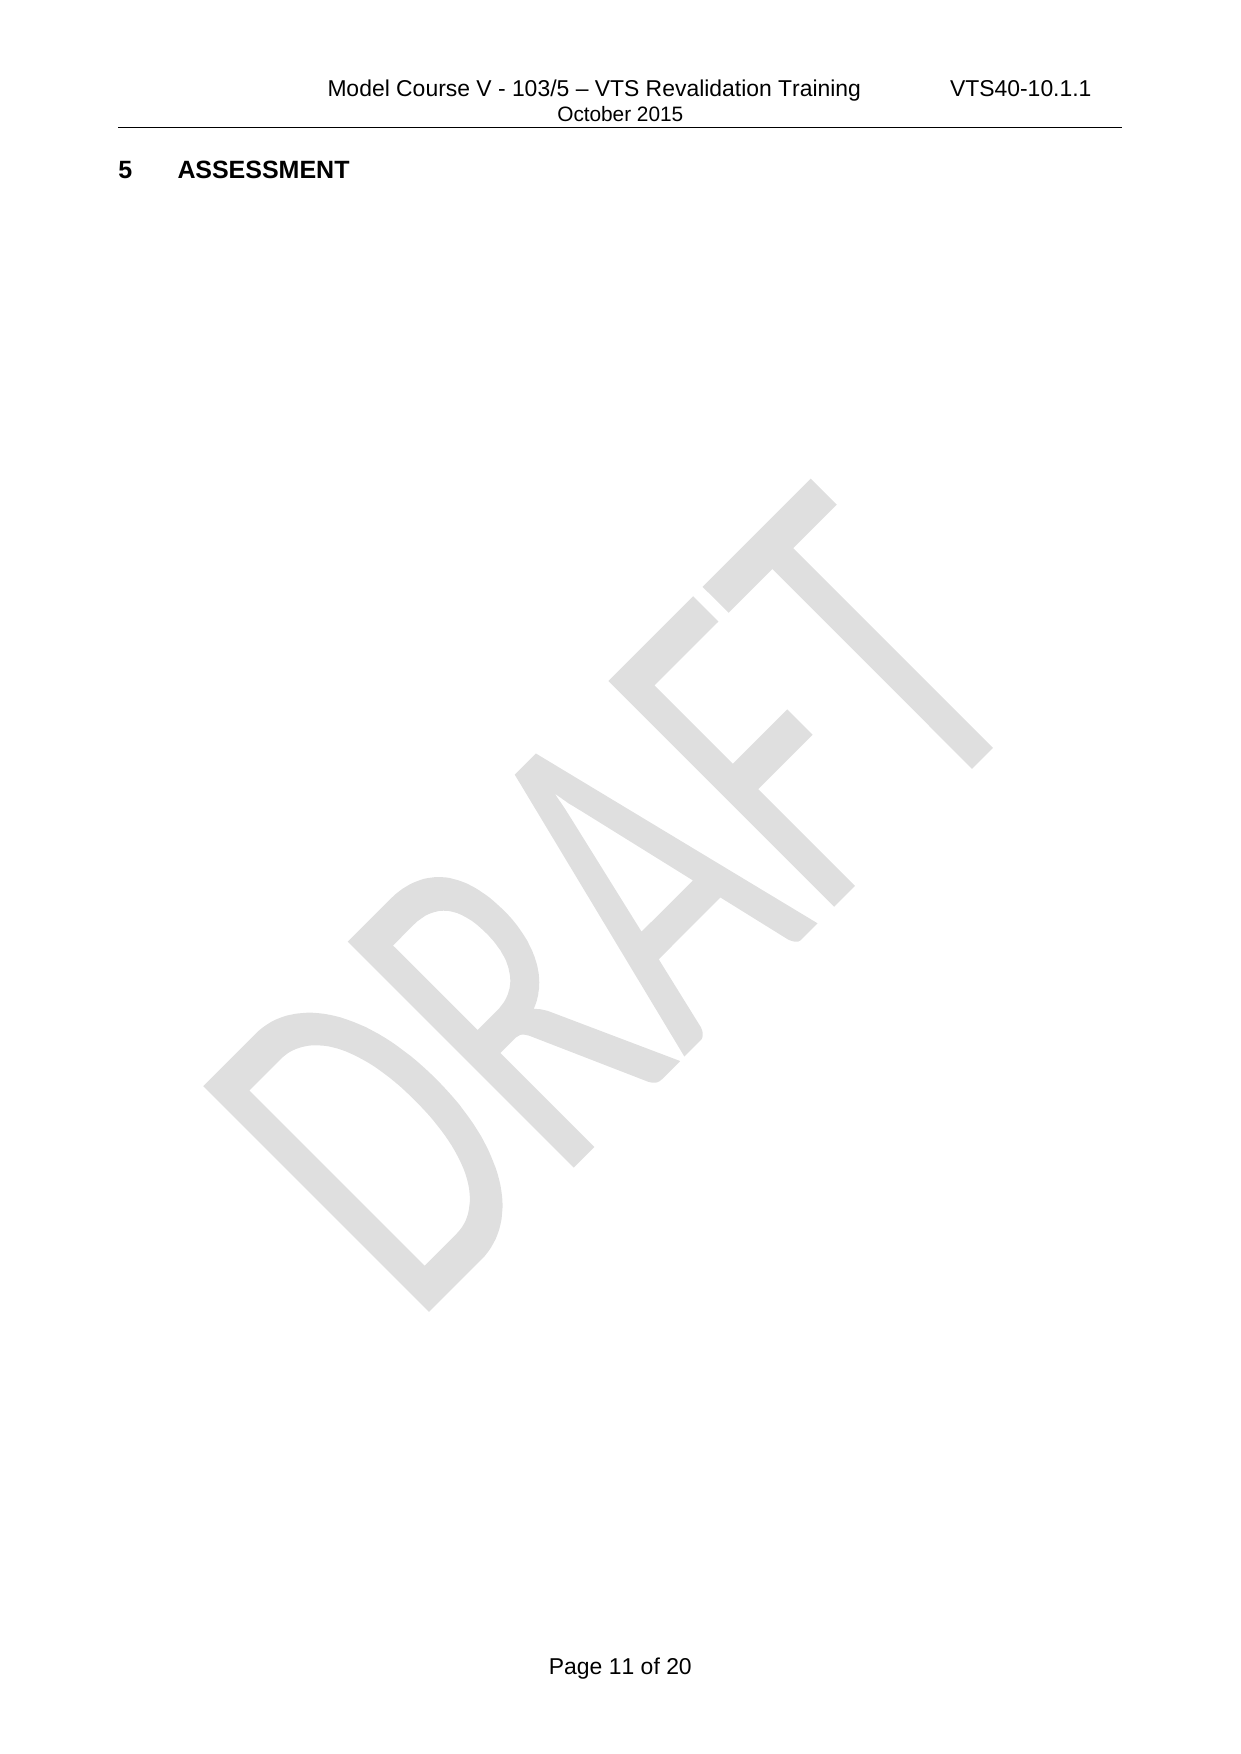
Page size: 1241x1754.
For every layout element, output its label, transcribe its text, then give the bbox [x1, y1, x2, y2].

subtitle ASSESSMENT [118, 155, 1122, 183]
